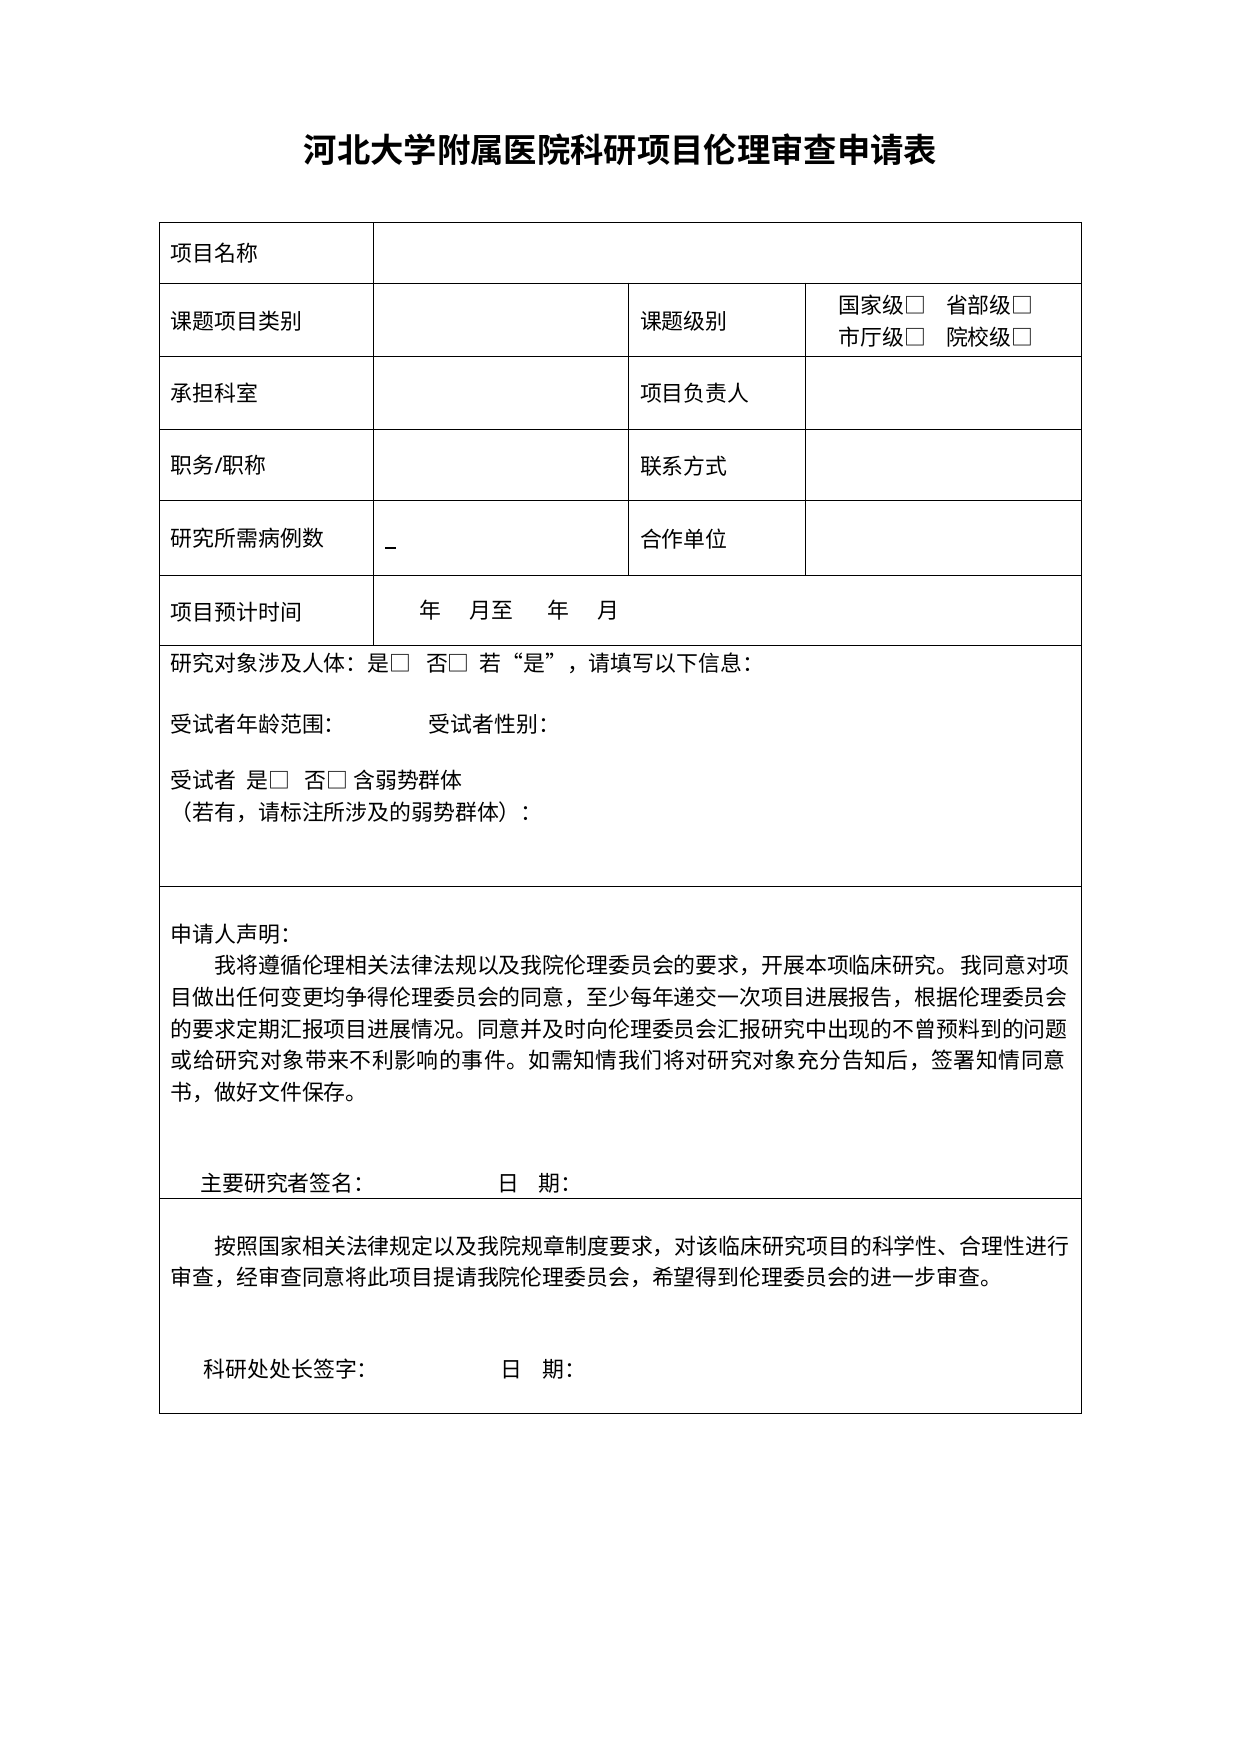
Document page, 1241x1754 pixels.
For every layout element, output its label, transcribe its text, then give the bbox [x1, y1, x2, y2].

table_cell [806, 501, 1081, 575]
table_cell 课题项目类别 [160, 284, 373, 356]
table_cell 按照国家相关法律规定以及我院规章制度要求，对该临床研究项目的科学性、合理性进行审查，经审查同意将此项目提请我院伦理委员会，希望得到伦理委员会的进一步审查。 科研处处长签字： 日 期： [160, 1199, 1081, 1413]
table_cell 课题级别 [629, 284, 805, 356]
table_cell [374, 284, 628, 356]
table_cell [374, 430, 628, 500]
table_cell 申请人声明： 我将遵循伦理相关法律法规以及我院伦理委员会的要求，开展本项临床研究。我同意对项目做出任何变更均争得伦理委员会的同意，至少每年递交一次项目进展报告，根据伦理委员会的要求定期汇报项目进展情况。同意并及时向伦理委员会汇报研究中出现的不曾预料到的问题或给研究对象带来不利影响的事件。如需知情我们将对研究对象充分告知后，签署知情同意书，做好文件保存。 主要研究者签名： 日 期： [160, 887, 1081, 1198]
table_cell 合作单位 [629, 501, 805, 575]
table_cell [374, 501, 628, 575]
table_cell 项目负责人 [629, 357, 805, 429]
table_cell 联系方式 [629, 430, 805, 500]
table_cell [374, 357, 628, 429]
table_cell 职务/职称 [160, 430, 373, 500]
table_cell 研究所需病例数 [160, 501, 373, 575]
table_header [374, 223, 1081, 282]
table_cell 承担科室 [160, 357, 373, 429]
table_cell 国家级□ 省部级□ 市厅级□ 院校级□ [806, 284, 1081, 356]
table_cell 年 月至 年 月 [374, 576, 1081, 644]
table_header 项目名称 [160, 223, 373, 282]
table_cell [806, 430, 1081, 500]
table_cell [806, 357, 1081, 429]
table_cell 研究对象涉及人体：是□ 否□ 若“是”，请填写以下信息： 受试者年龄范围： 受试者性别： 受试者 是□ 否□ 含弱势群体 （若有，请标注所涉及的弱势群体）： [160, 646, 1081, 886]
table_cell 项目预计时间 [160, 576, 373, 644]
text 河北大学附属医院科研项目伦理审查申请表 [124, 124, 1116, 172]
